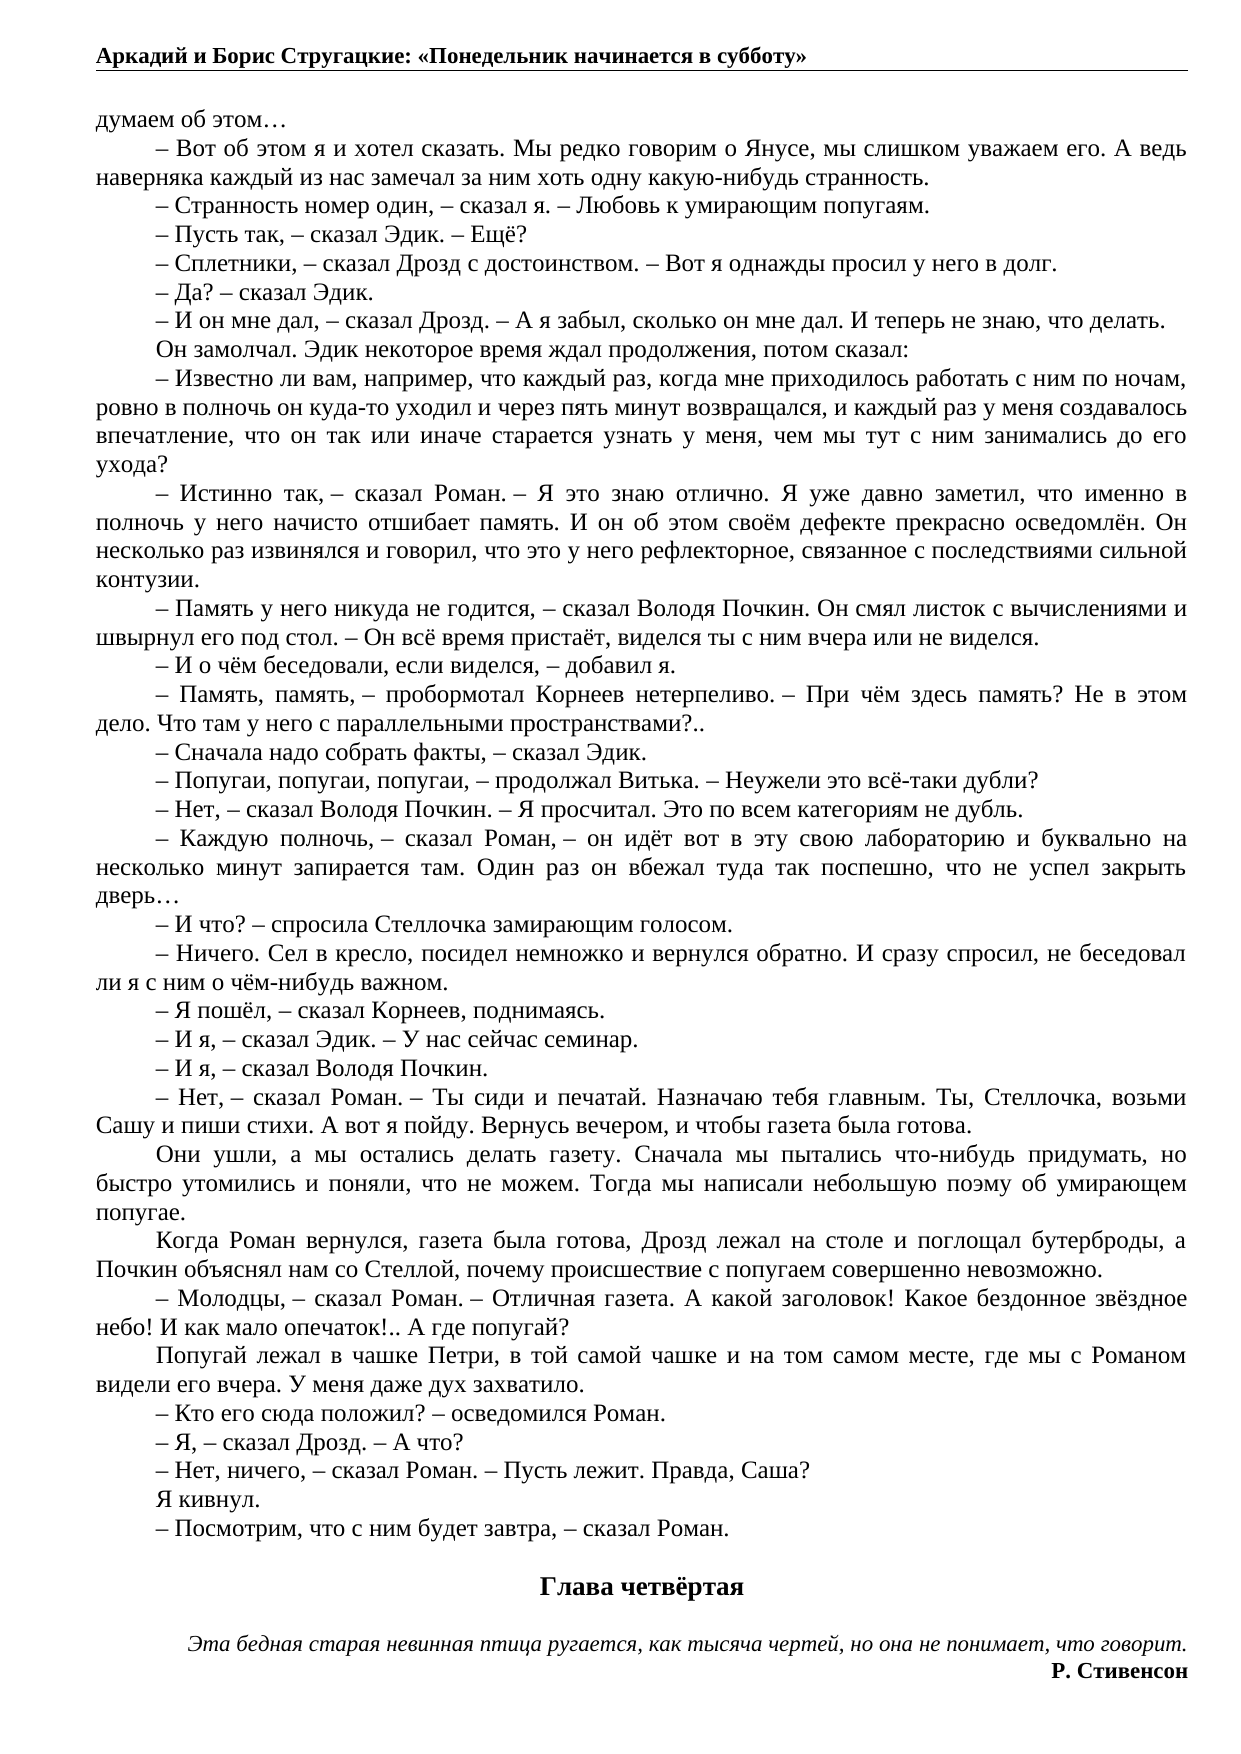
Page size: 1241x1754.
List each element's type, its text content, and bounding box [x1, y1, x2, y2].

text – Известно ли вам, например, что каждый раз, когда мне приходилось работать с ним по ночам, ровно в полночь он куда-то уходил и через пять минут возвращался, и каждый раз у меня создавалось впечатление, что он так или иначе старается узнать у меня, чем мы тут с ним занимались до его ухода? [96, 363, 1188, 478]
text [96, 104, 1188, 133]
text – Вот об этом я и хотел сказать. Мы редко говорим о Янусе, мы слишком уважаем его. А ведь наверняка каждый из нас замечал за ним хоть одну какую-нибудь странность. [96, 133, 1188, 190]
text – И он мне дал, – сказал Дрозд. – А я забыл, сколько он мне дал. И теперь не знаю, что делать. [96, 305, 1188, 334]
subtitle Глава четвёртая [96, 1570, 1188, 1602]
text – Нет, ничего, – сказал Роман. – Пусть лежит. Правда, Саша? [96, 1455, 1188, 1484]
text – Кто его сюда положил? – осведомился Роман. [96, 1398, 1188, 1427]
text Р. Стивенсон [158, 1657, 1188, 1683]
text – Истинно так, – сказал Роман. – Я это знаю отлично. Я уже давно заметил, что именно в полночь у него начисто отшибает память. И он об этом своём дефекте прекрасно осведомлён. Он несколько раз извинялся и говорил, что это у него рефлекторное, связанное с последствиями сильной контузии. [96, 478, 1188, 593]
text Эта бедная старая невинная птица ругается, как тысяча чертей, но она не понимает, что говорит. [158, 1630, 1188, 1657]
text – Я, – сказал Дрозд. – А что? [96, 1427, 1188, 1455]
text – Молодцы, – сказал Роман. – Отличная газета. А какой заголовок! Какое бездонное звёздное небо! И как мало опечаток!.. А где попугай? [96, 1283, 1188, 1340]
text – Нет, – сказал Володя Почкин. – Я просчитал. Это по всем категориям не дубль. [96, 794, 1188, 823]
text – И я, – сказал Володя Почкин. [96, 1053, 1188, 1082]
text – Странность номер один, – сказал я. – Любовь к умирающим попугаям. [96, 190, 1188, 219]
text Попугай лежал в чашке Петри, в той самой чашке и на том самом месте, где мы с Романом видели его вчера. У меня даже дух захватило. [96, 1340, 1188, 1398]
text – Сначала надо собрать факты, – сказал Эдик. [96, 737, 1188, 765]
text – Каждую полночь, – сказал Роман, – он идёт вот в эту свою лабораторию и буквально на несколько минут запирается там. Один раз он вбежал туда так поспешно, что не успел закрыть дверь… [96, 823, 1188, 909]
text – Память, память, – пробормотал Корнеев нетерпеливо. – При чём здесь память? Не в этом дело. Что там у него с параллельными пространствами?.. [96, 679, 1188, 737]
text – Попугаи, попугаи, попугаи, – продолжал Витька. – Неужели это всё-таки дубли? [96, 765, 1188, 794]
text Они ушли, а мы остались делать газету. Сначала мы пытались что-нибудь придумать, но быстро утомились и поняли, что не можем. Тогда мы написали небольшую поэму об умирающем попугае. [96, 1139, 1188, 1225]
text – Посмотрим, что с ним будет завтра, – сказал Роман. [96, 1513, 1188, 1542]
text Когда Роман вернулся, газета была готова, Дрозд лежал на столе и поглощал бутерброды, а Почкин объяснял нам со Стеллой, почему происшествие с попугаем совершенно невозможно. [96, 1225, 1188, 1283]
text – И о чём беседовали, если виделся, – добавил я. [96, 650, 1188, 679]
text – Я пошёл, – сказал Корнеев, поднимаясь. [96, 995, 1188, 1024]
text – Память у него никуда не годится, – сказал Володя Почкин. Он смял листок с вычислениями и швырнул его под стол. – Он всё время пристаёт, виделся ты с ним вчера или не виделся. [96, 593, 1188, 650]
text – И я, – сказал Эдик. – У нас сейчас семинар. [96, 1024, 1188, 1053]
text – Пусть так, – сказал Эдик. – Ещё? [96, 219, 1188, 248]
text – Сплетники, – сказал Дрозд с достоинством. – Вот я однажды просил у него в долг. [96, 248, 1188, 277]
text – Да? – сказал Эдик. [96, 277, 1188, 305]
text – Ничего. Сел в кресло, посидел немножко и вернулся обратно. И сразу спросил, не беседовал ли я с ним о чём-нибудь важном. [96, 938, 1188, 995]
text – И что? – спросила Стеллочка замирающим голосом. [96, 909, 1188, 938]
text Он замолчал. Эдик некоторое время ждал продолжения, потом сказал: [96, 334, 1188, 363]
text – Нет, – сказал Роман. – Ты сиди и печатай. Назначаю тебя главным. Ты, Стеллочка, возьми Сашу и пиши стихи. А вот я пойду. Вернусь вечером, и чтобы газета была готова. [96, 1082, 1188, 1139]
text Я кивнул. [96, 1484, 1188, 1513]
